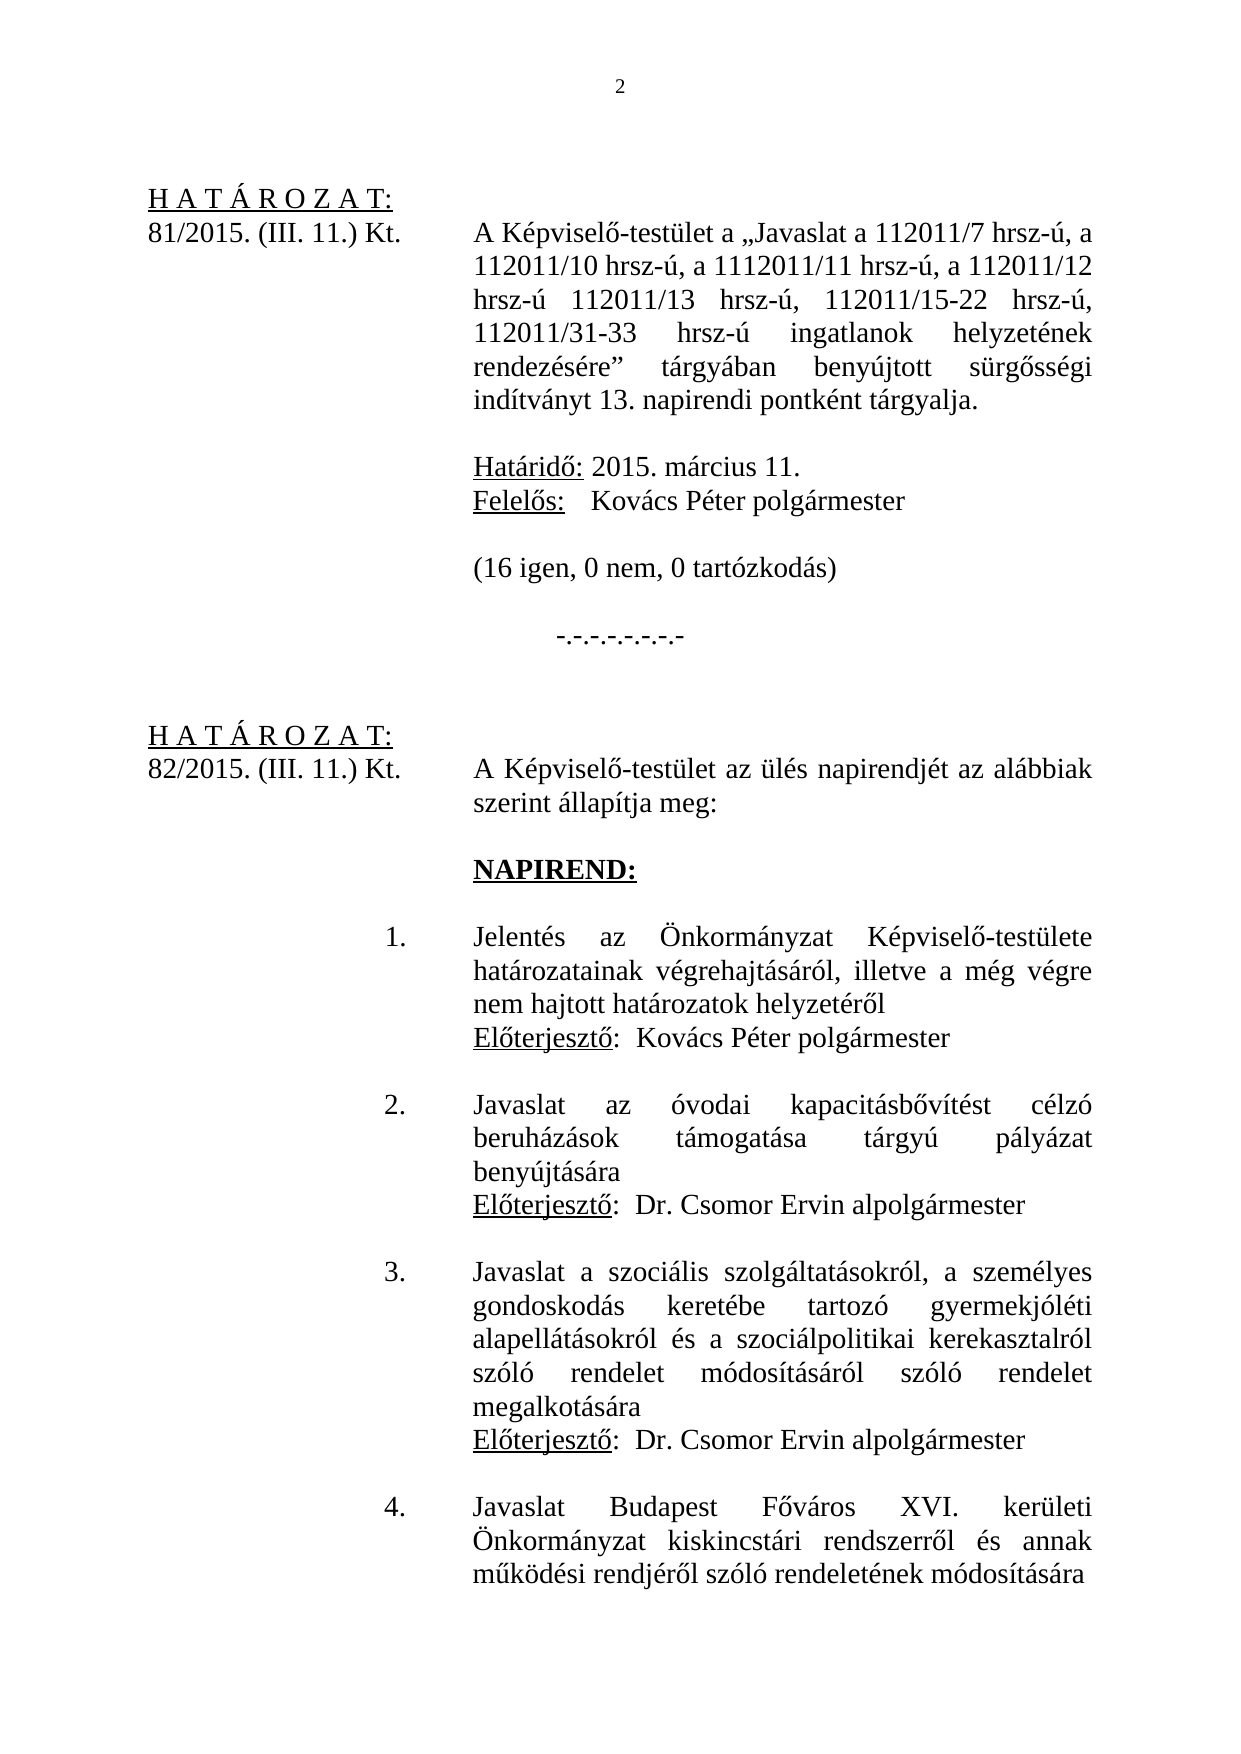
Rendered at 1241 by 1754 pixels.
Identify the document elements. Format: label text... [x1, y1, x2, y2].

text 3. Javaslat a szociális szolgáltatásokról, a személyes gondoskodás keretébe tartozó gyermekjóléti alapellátásokról és a szociálpolitikai kerekasztalról szóló rendelet módosításáról szóló rendelet megalkotására [384, 1254, 1093, 1422]
subtitle 2. Javaslat az óvodai kapacitásbővítést célzó beruházások támogatása tárgyú pályázat benyújtására [384, 1087, 1093, 1187]
text H A T Á R O Z A T: [148, 718, 1093, 751]
text (16 igen, 0 nem, 0 tartózkodás) [148, 550, 1093, 584]
text 1. Jelentés az Önkormányzat Képviselő-testülete határozatainak végrehajtásáról, illetve a még végre nem hajtott határozatok helyzetéről [384, 919, 1093, 1020]
text Határidő: 2015. március 11. [473, 449, 1093, 483]
text 81/2015. (III. 11.) Kt. A Képviselő-testület a „Javaslat a 112011/7 hrsz-ú, a 112011/10 hrsz-ú, a 1112011/11 hrsz-ú, a 112011/12 hrsz-ú 112011/13 hrsz-ú, 112011/15-22 hrsz-ú, 112011/31-33 hrsz-ú ingatlanok helyzetének rendezésére” tárgyában benyújtott sürgősségi indítványt 13. napirendi pontként tárgyalja. [148, 215, 1093, 416]
text Előterjesztő: Dr. Csomor Ervin alpolgármester [472, 1422, 1093, 1456]
text NAPIREND: [148, 852, 1093, 886]
text 82/2015. (III. 11.) Kt. A Képviselő-testület az ülés napirendjét az alábbiak szerint állapítja meg: [148, 751, 1093, 818]
text Előterjesztő: Kovács Péter polgármester [473, 1020, 1093, 1053]
text Felelős: Kovács Péter polgármester [472, 483, 1093, 517]
text -.-.-.-.-.-.-.- [148, 617, 1093, 651]
text 4. Javaslat Budapest Főváros XVI. kerületi Önkormányzat kiskincstári rendszerről és annak működési rendjéről szóló rendeletének módosítására [384, 1489, 1093, 1590]
text H A T Á R O Z A T: [148, 181, 1093, 215]
text Előterjesztő: Dr. Csomor Ervin alpolgármester [472, 1187, 1093, 1221]
